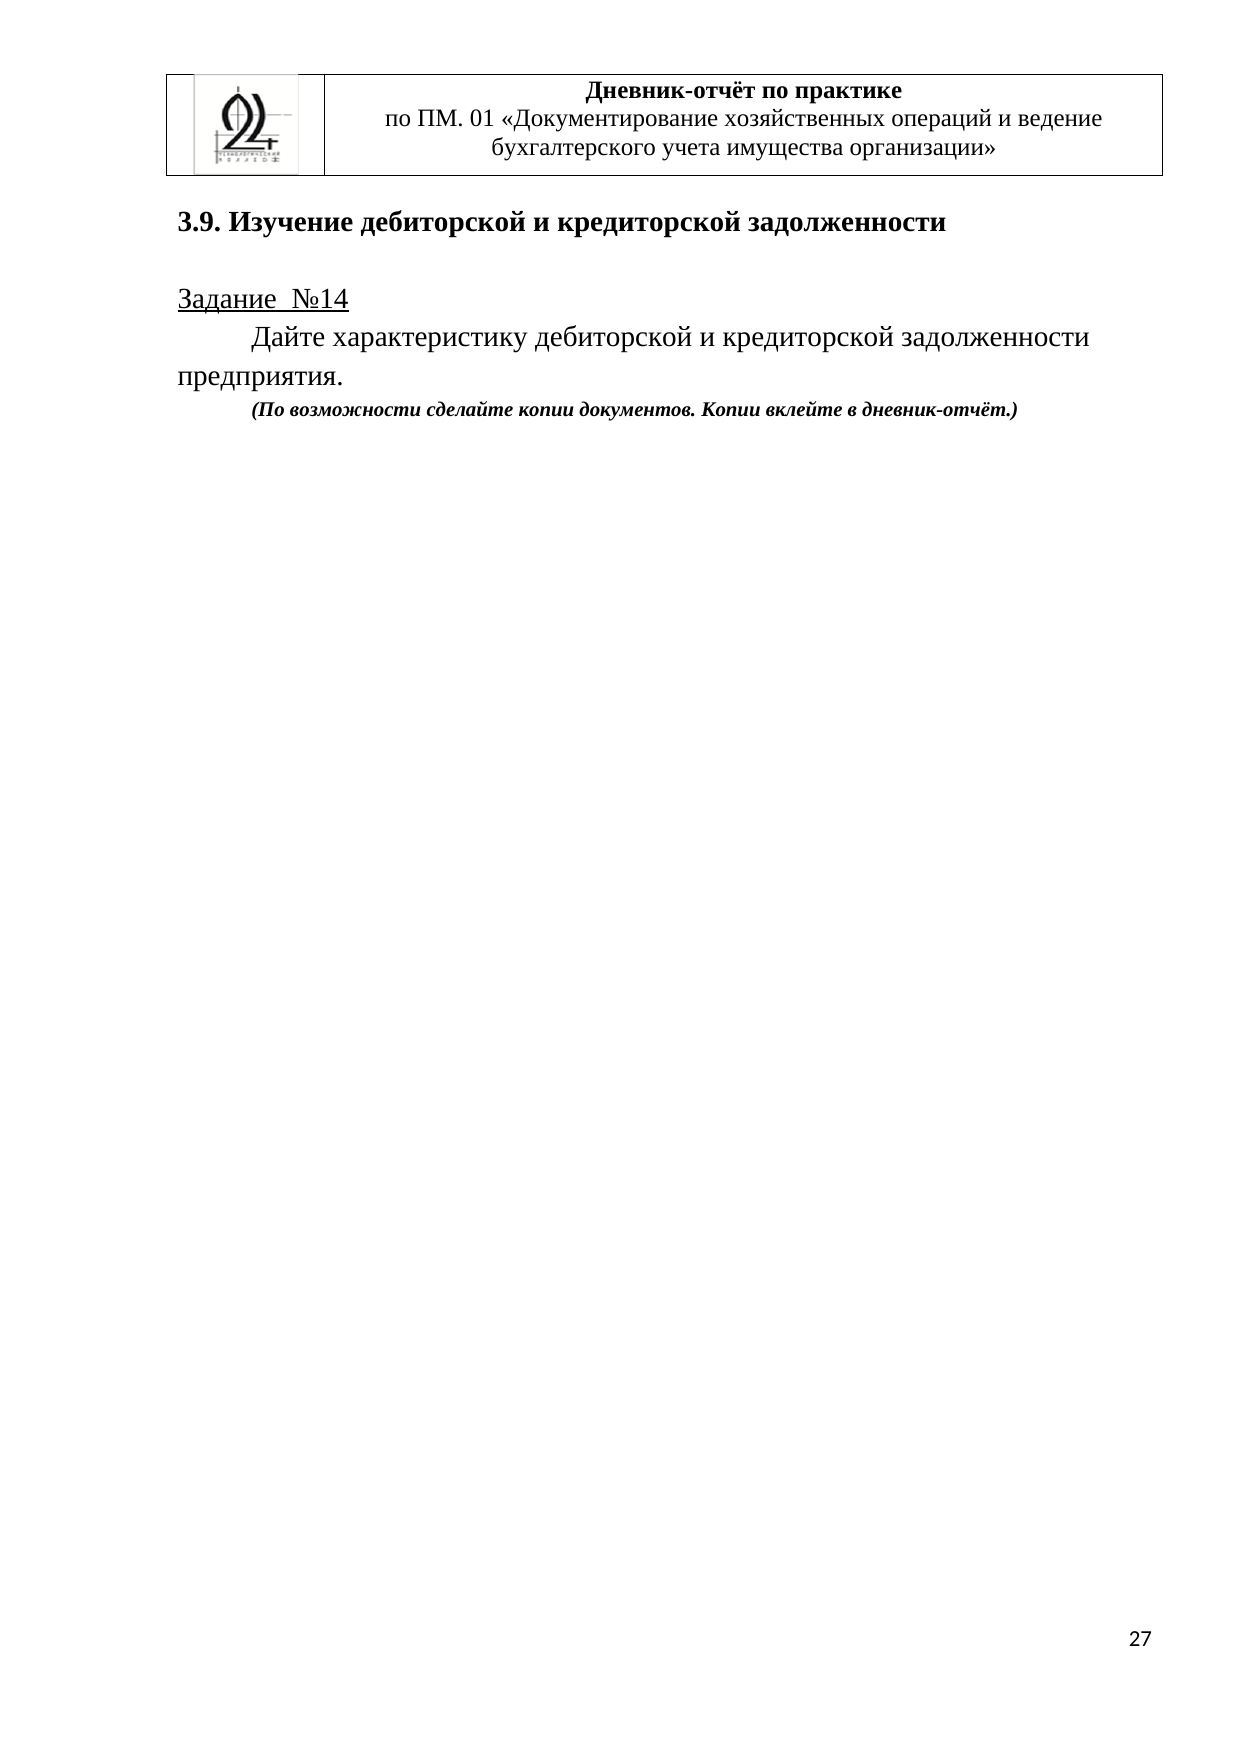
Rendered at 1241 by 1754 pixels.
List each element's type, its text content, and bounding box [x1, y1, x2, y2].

text Дайте характеристику дебиторской и кредиторской задолженности предприятия. [177, 319, 1152, 392]
text Задание №14 [177, 281, 1152, 314]
text 3.9. Изучение дебиторской и кредиторской задолженности [177, 204, 1152, 237]
picture [192, 74, 299, 175]
text (По возможности сделайте копии документов. Копии вклейте в дневник-отчёт.) [177, 397, 1152, 421]
